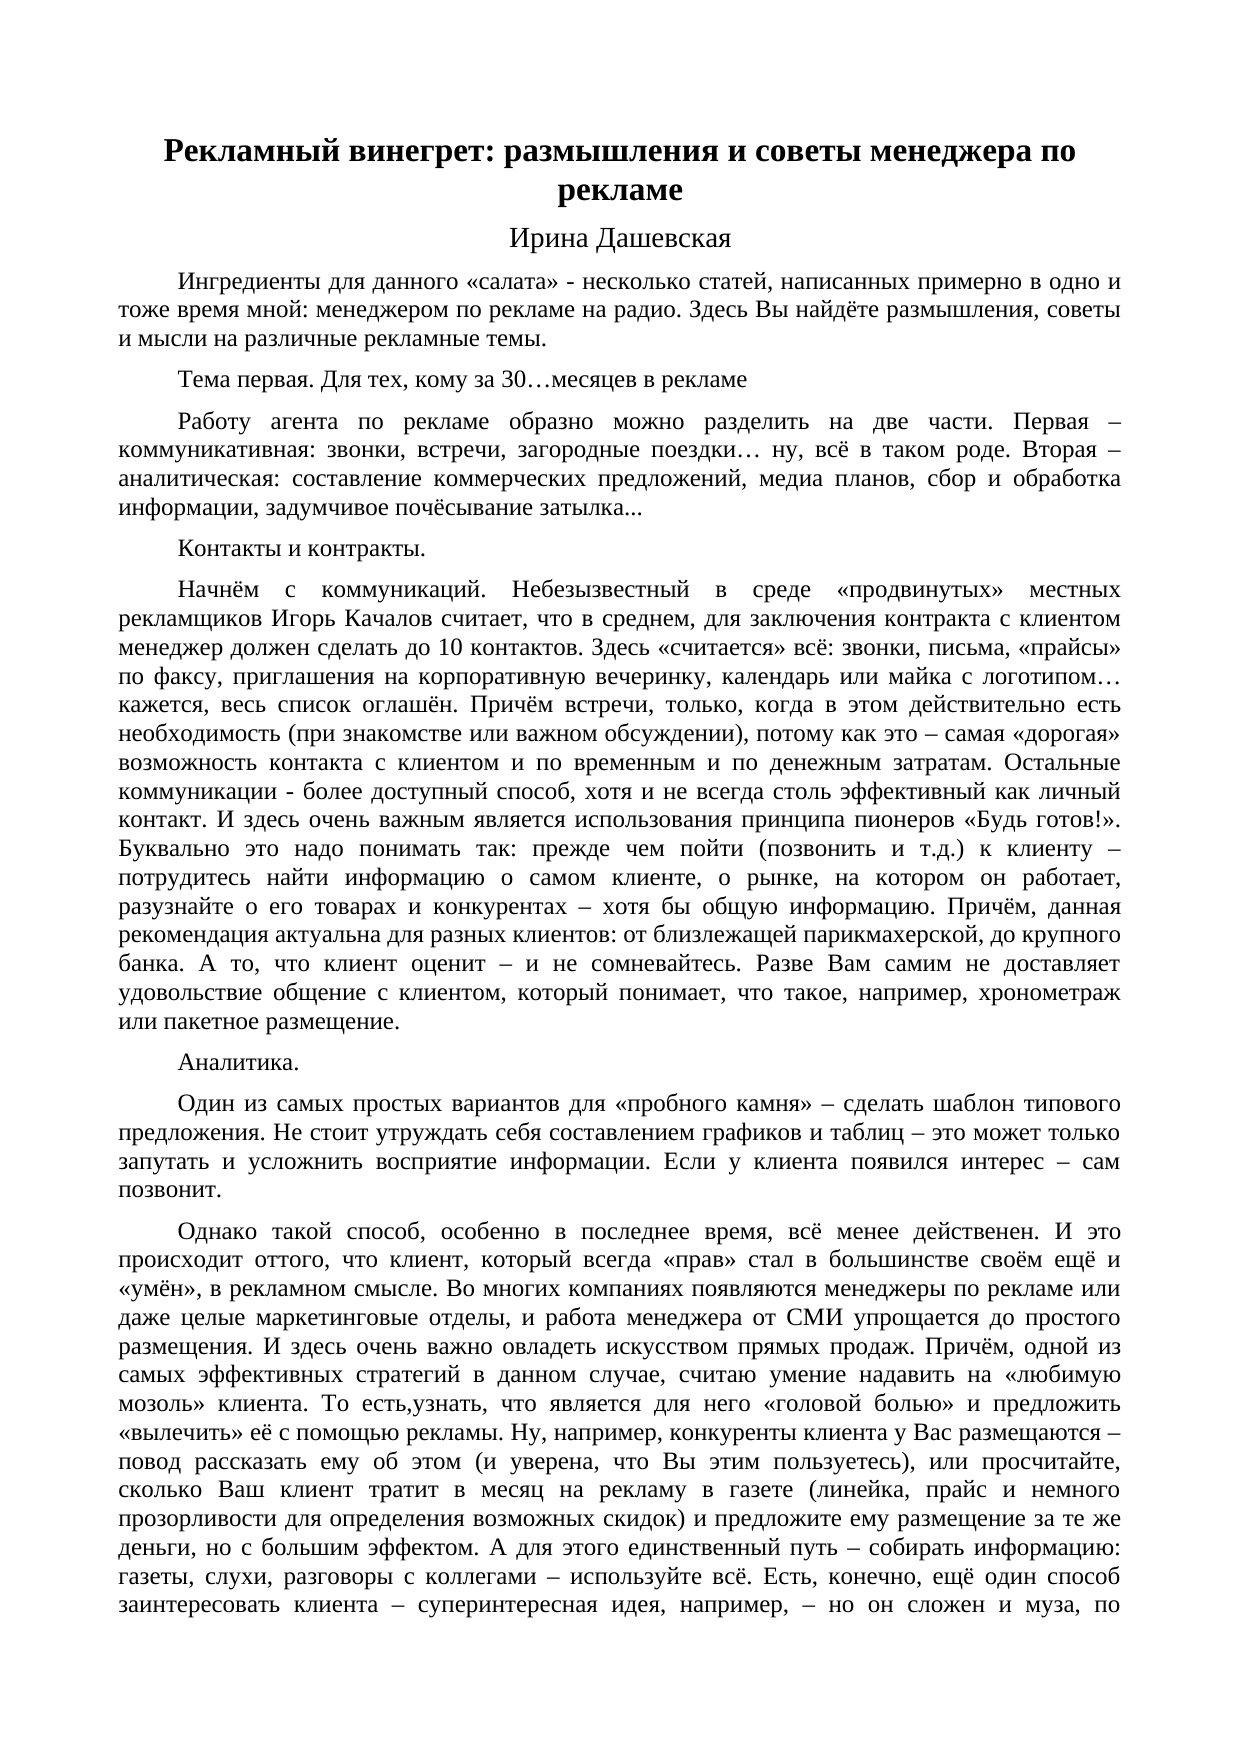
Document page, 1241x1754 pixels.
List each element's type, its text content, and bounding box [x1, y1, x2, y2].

text Работу агента по рекламе образно можно разделить на две части. Первая – коммуникативная: звонки, встречи, загородные поездки… ну, всё в таком роде. Вторая – аналитическая: составление коммерческих предложений, медиа планов, сбор и обработка информации, задумчивое почёсывание затылка... [118, 406, 1122, 521]
text Тема первая. Для тех, кому за 30…месяцев в рекламе [118, 364, 1122, 393]
text Начнём с коммуникаций. Небезызвестный в среде «продвинутых» местных рекламщиков Игорь Качалов считает, что в среднем, для заключения контракта с клиентом менеджер должен сделать до 10 контактов. Здесь «считается» всё: звонки, письма, «прайсы» по факсу, приглашения на корпоративную вечеринку, календарь или майка с логотипом… кажется, весь список оглашён. Причём встречи, только, когда в этом действительно есть необходимость (при знакомстве или важном обсуждении), потому как это – самая «дорогая» возможность контакта с клиентом и по временным и по денежным затратам. Остальные коммуникации - более доступный способ, хотя и не всегда столь эффективный как личный контакт. И здесь очень важным является использования принципа пионеров «Будь готов!». Буквально это надо понимать так: прежде чем пойти (позвонить и т.д.) к клиенту – потрудитесь найти информацию о самом клиенте, о рынке, на котором он работает, разузнайте о его товарах и конкурентах – хотя бы общую информацию. Причём, данная рекомендация актуальна для разных клиентов: от близлежащей парикмахерской, до крупного банка. А то, что клиент оценит – и не сомневайтесь. Разве Вам самим не доставляет удовольствие общение с клиентом, который понимает, что такое, например, хронометраж или пакетное размещение. [118, 574, 1122, 1034]
text Один из самых простых вариантов для «пробного камня» – сделать шаблон типового предложения. Не стоит утруждать себя составлением графиков и таблиц – это может только запутать и усложнить восприятие информации. Если у клиента появился интерес – сам позвонит. [118, 1088, 1122, 1203]
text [118, 1216, 1122, 1618]
text Рекламный винегрет: размышления и советы менеджера по рекламе [118, 131, 1122, 207]
text Ингредиенты для данного «салата» - несколько статей, написанных примерно в одно и тоже время мной: менеджером по рекламе на радио. Здесь Вы найдёте размышления, советы и мысли на различные рекламные темы. [118, 266, 1122, 352]
text Аналитика. [118, 1047, 1122, 1076]
text Контакты и контракты. [118, 533, 1122, 562]
text Ирина Дашевская [118, 220, 1122, 253]
